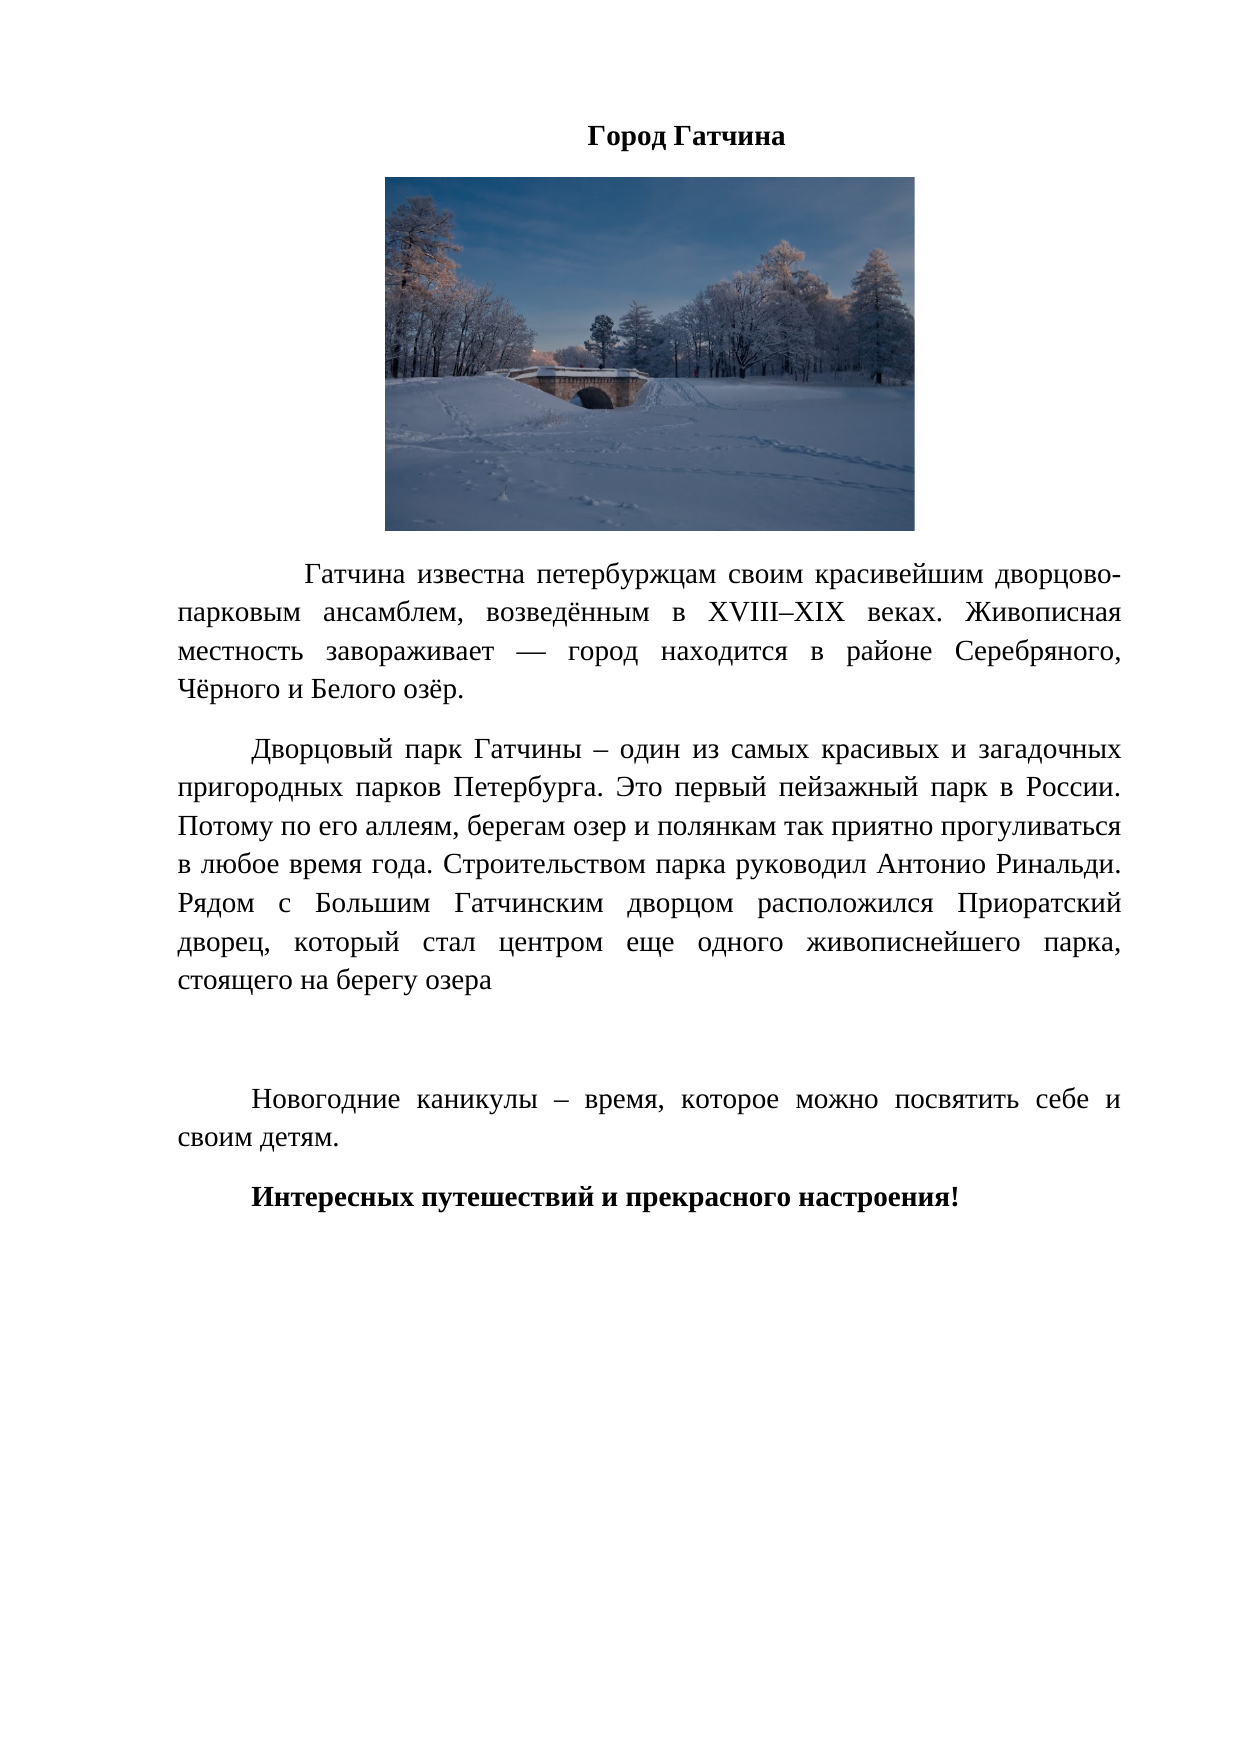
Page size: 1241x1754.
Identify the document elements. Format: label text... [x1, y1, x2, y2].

text Новогодние каникулы – время, которое можно посвятить себе и своим детям. [177, 1081, 1122, 1153]
text Интересных путешествий и прекрасного настроения! [177, 1179, 1122, 1212]
picture [385, 177, 915, 531]
text Гатчина известна петербуржцам своим красивейшим дворцово-парковым ансамблем, возведённым в XVIII–XIX веках. Живописная местность завораживает — город находится в районе Серебряного, Чёрного и Белого озёр. [177, 556, 1122, 705]
text Город Гатчина [177, 118, 1122, 152]
text Дворцовый парк Гатчины – один из самых красивых и загадочных пригородных парков Петербурга. Это первый пейзажный парк в России. Потому по его аллеям, берегам озер и полянкам так приятно прогуливаться в любое время года. Строительством парка руководил Антонио Ринальди. Рядом с Большим Гатчинским дворцом расположился Приоратский дворец, который стал центром еще одного живописнейшего парка, стоящего на берегу озера [177, 731, 1122, 996]
